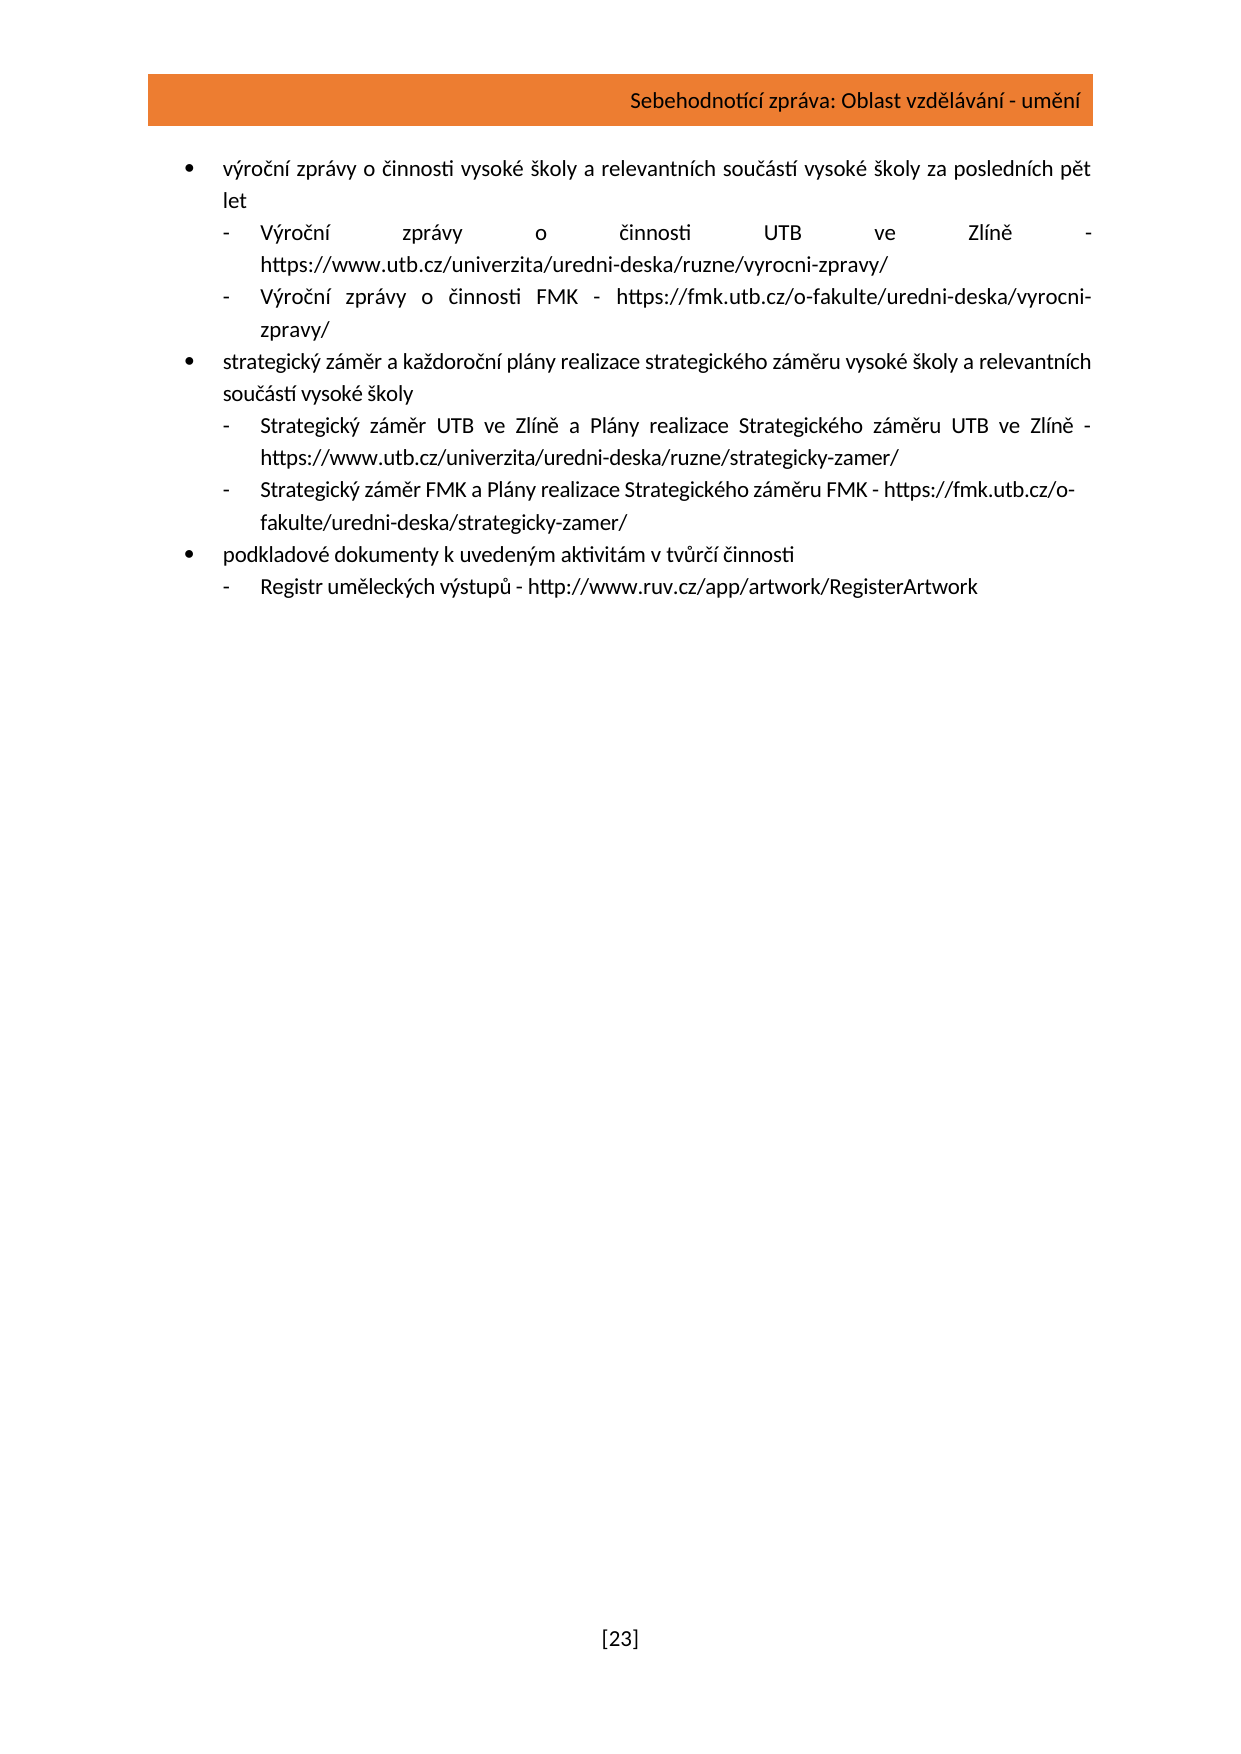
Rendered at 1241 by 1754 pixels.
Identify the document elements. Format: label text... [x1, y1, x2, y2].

list výroční zprávy o činnosti vysoké školy a relevantních součástí vysoké školy za posledních pět let [185, 154, 1092, 214]
list Registr uměleckých výstupů - http://www.ruv.cz/app/artwork/RegisterArtwork [223, 572, 1093, 600]
list Strategický záměr UTB ve Zlíně a Plány realizace Strategického záměru UTB ve Zlíně -https://www.utb.cz/univerzita/uredni-deska/ruzne/strategicky-zamer/ [223, 411, 1093, 471]
list strategický záměr a každoroční plány realizace strategického záměru vysoké školy a relevantních součástí vysoké školy [185, 347, 1093, 407]
list Strategický záměr FMK a Plány realizace Strategického záměru FMK - https://fmk.utb.cz/o-fakulte/uredni-deska/strategicky-zamer/ [223, 476, 1093, 536]
list Výroční zprávy o činnosti FMK - https://fmk.utb.cz/o-fakulte/uredni-deska/vyrocni-zpravy/ [223, 282, 1092, 343]
list Výroční zprávy o činnosti UTB ve Zlíně - https://www.utb.cz/univerzita/uredni-deska/ruzne/vyrocni-zpravy/ [223, 218, 1092, 278]
list podkladové dokumenty k uvedeným aktivitám v tvůrčí činnosti [185, 540, 1093, 568]
